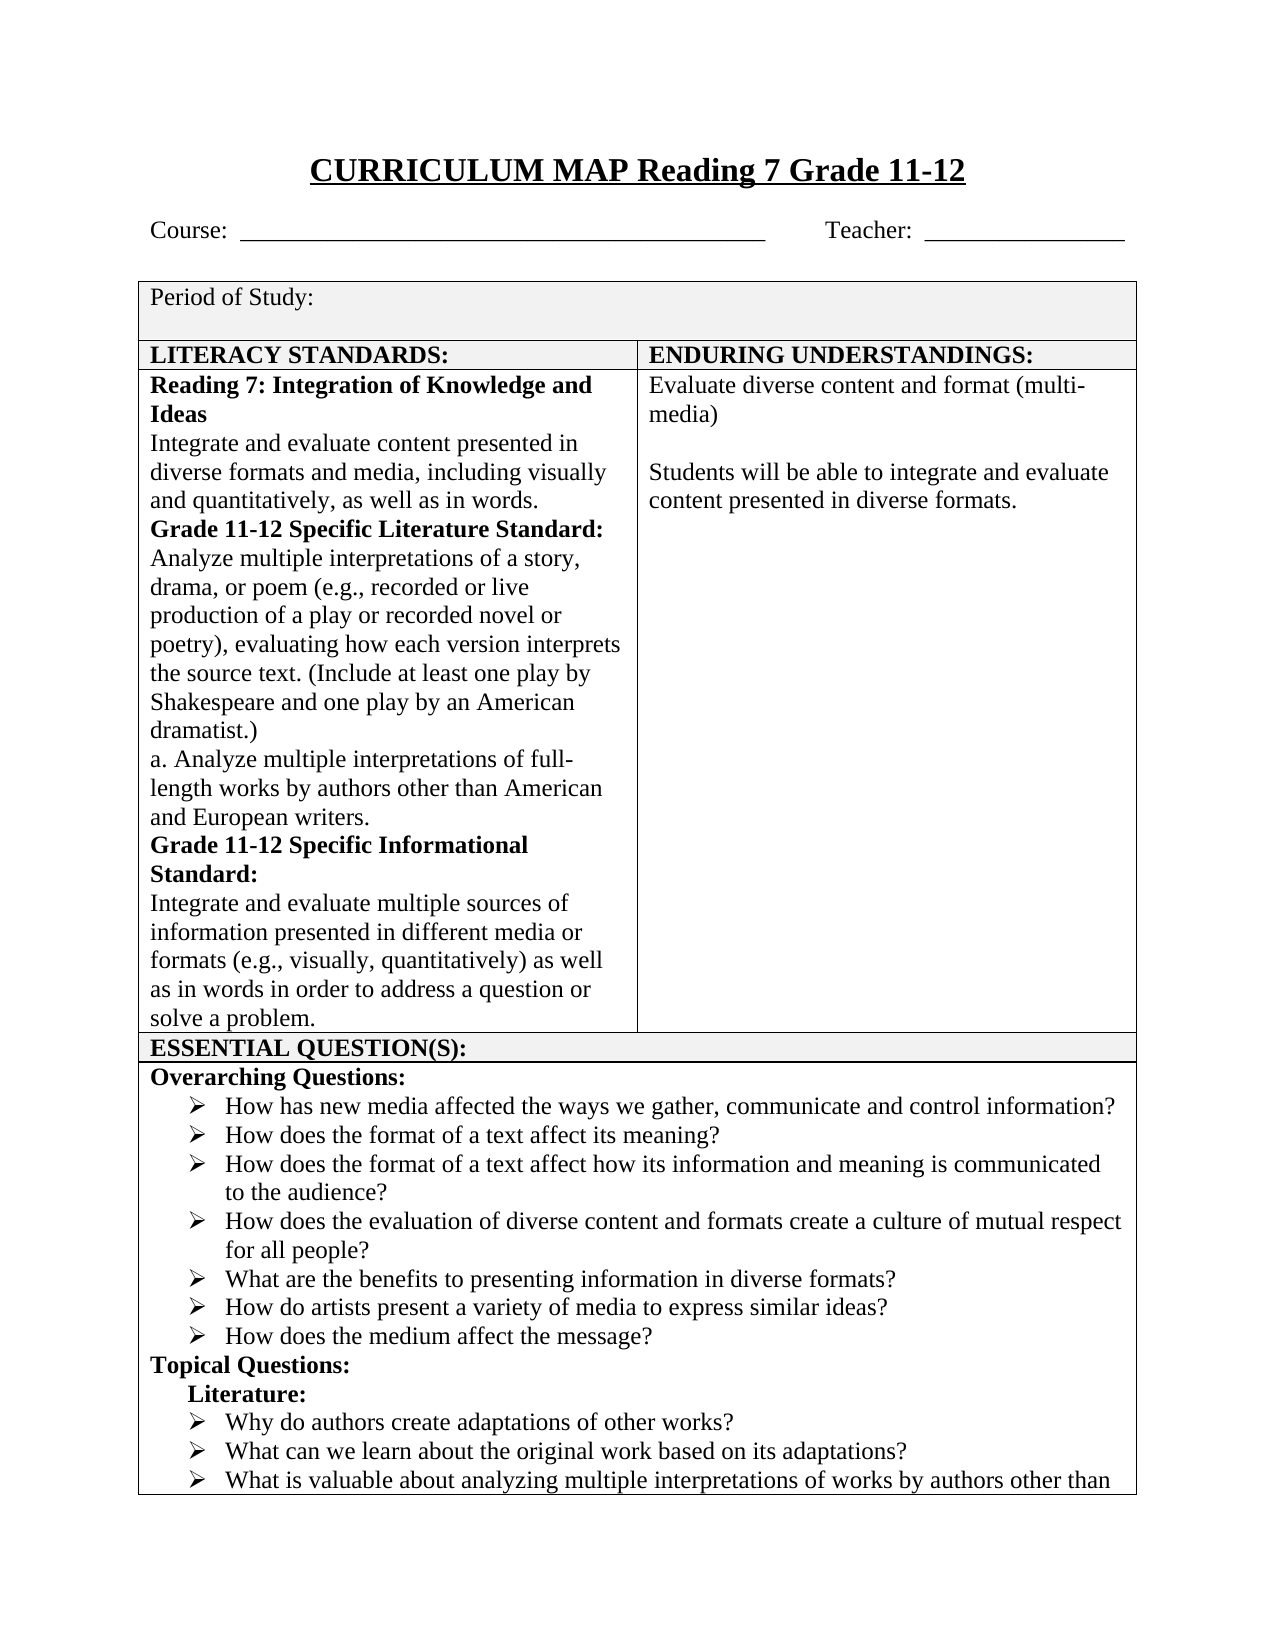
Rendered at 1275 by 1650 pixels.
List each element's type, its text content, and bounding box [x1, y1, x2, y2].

table_cell LITERACY STANDARDS: [139, 341, 637, 369]
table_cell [139, 1063, 1136, 1494]
table_header Period of Study: [139, 282, 1136, 339]
text CURRICULUM MAP Reading 7 Grade 11-12 [150, 150, 1125, 188]
table_cell ESSENTIAL QUESTION(S): [139, 1033, 1136, 1061]
text Course: __________________________________________ Teacher: ________________ [150, 215, 1125, 244]
table_cell Evaluate diverse content and format (multi-media) Students will be able to integrate and evaluate content presented in diverse formats. [638, 370, 1136, 1032]
table_cell Reading 7: Integration of Knowledge and Ideas Integrate and evaluate content presented in diverse formats and media, including visually and quantitatively, as well as in words. Grade 11-12 Specific Literature Standard: Analyze multiple interpretations of a story, drama, or poem (e.g., recorded or live production of a play or recorded novel or poetry), evaluating how each version interprets the source text. (Include at least one play by Shakespeare and one play by an American dramatist.) a. Analyze multiple interpretations of full-length works by authors other than American and European writers. Grade 11-12 Specific Informational Standard: Integrate and evaluate multiple sources of information presented in different media or formats (e.g., visually, quantitatively) as well as in words in order to address a question or solve a problem. [139, 370, 637, 1032]
table_cell ENDURING UNDERSTANDINGS: [638, 341, 1136, 369]
